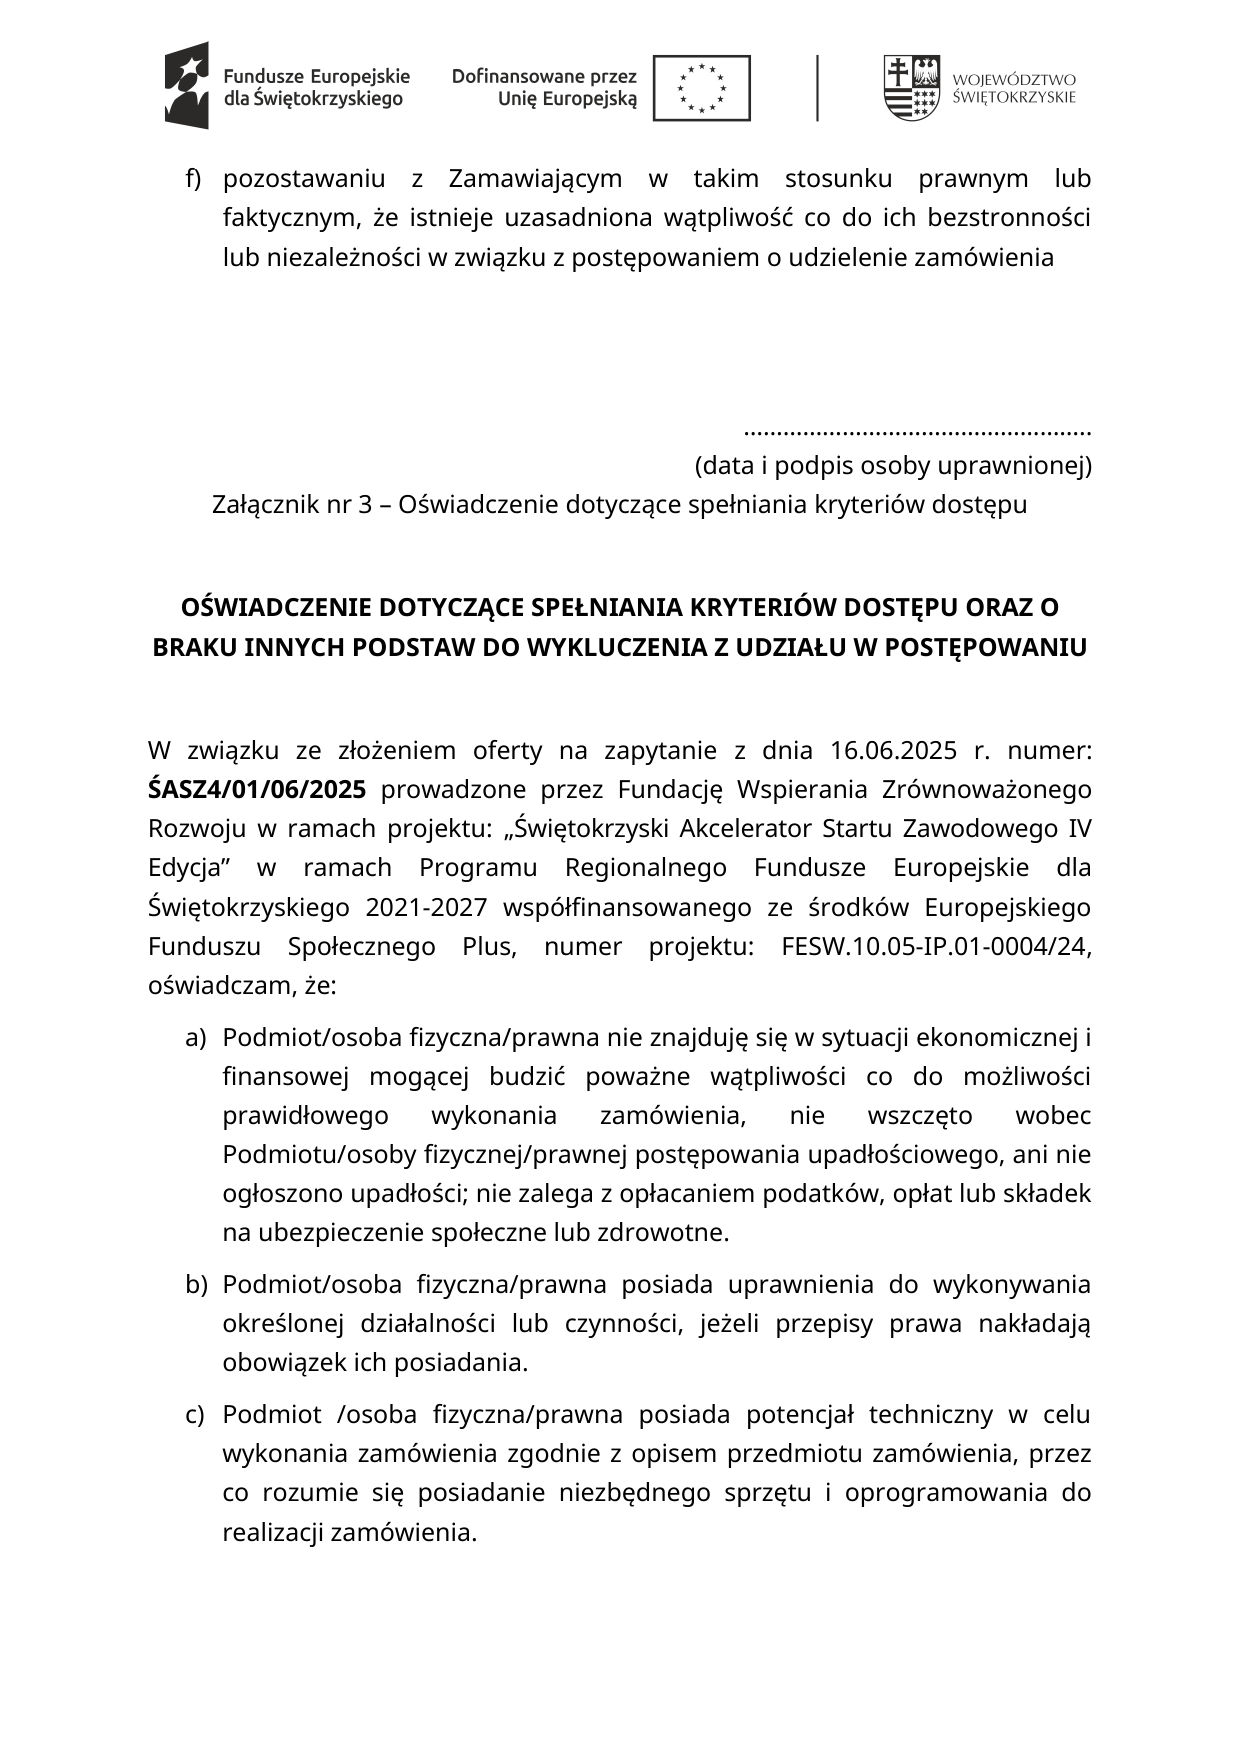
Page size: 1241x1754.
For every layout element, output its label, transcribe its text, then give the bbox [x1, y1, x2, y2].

list pozostawaniu z Zamawiającym w takim stosunku prawnym lub faktycznym, że istnieje uzasadniona wątpliwość co do ich bezstronności lub niezależności w związku z postępowaniem o udzielenie zamówienia [185, 161, 1092, 273]
text OŚWIADCZENIE DOTYCZĄCE SPEŁNIANIA KRYTERIÓW DOSTĘPU ORAZ O BRAKU INNYCH PODSTAW DO WYKLUCZENIA Z UDZIAŁU W POSTĘPOWANIU [148, 590, 1092, 663]
text (data i podpis osoby uprawnionej) [148, 447, 1092, 482]
text Załącznik nr 3 – Oświadczenie dotyczące spełniania kryteriów dostępu [148, 487, 1092, 521]
text …………………………………………….. [148, 408, 1092, 442]
text W związku ze złożeniem oferty na zapytanie z dnia 16.06.2025 r. numer: ŚASZ4/01/06/2025 prowadzone przez Fundację Wspierania Zrównoważonego Rozwoju w ramach projektu: „Świętokrzyski Akcelerator Startu Zawodowego IV Edycja” w ramach Programu Regionalnego Fundusze Europejskie dla Świętokrzyskiego 2021-2027 współfinansowanego ze środków Europejskiego Funduszu Społecznego Plus, numer projektu: FESW.10.05-IP.01-0004/24, oświadczam, że: [148, 732, 1092, 1002]
list Podmiot/osoba fizyczna/prawna posiada uprawnienia do wykonywania określonej działalności lub czynności, jeżeli przepisy prawa nakładają obowiązek ich posiadania. [185, 1267, 1092, 1379]
list Podmiot /osoba fizyczna/prawna posiada potencjał techniczny w celu wykonania zamówienia zgodnie z opisem przedmiotu zamówienia, przez co rozumie się posiadanie niezbędnego sprzętu i oprogramowania do realizacji zamówienia. [185, 1397, 1092, 1548]
list Podmiot/osoba fizyczna/prawna nie znajduję się w sytuacji ekonomicznej i finansowej mogącej budzić poważne wątpliwości co do możliwości prawidłowego wykonania zamówienia, nie wszczęto wobec Podmiotu/osoby fizycznej/prawnej postępowania upadłościowego, ani nie ogłoszono upadłości; nie zalega z opłacaniem podatków, opłat lub składek na ubezpieczenie społeczne lub zdrowotne. [185, 1019, 1092, 1249]
picture [164, 41, 1076, 130]
